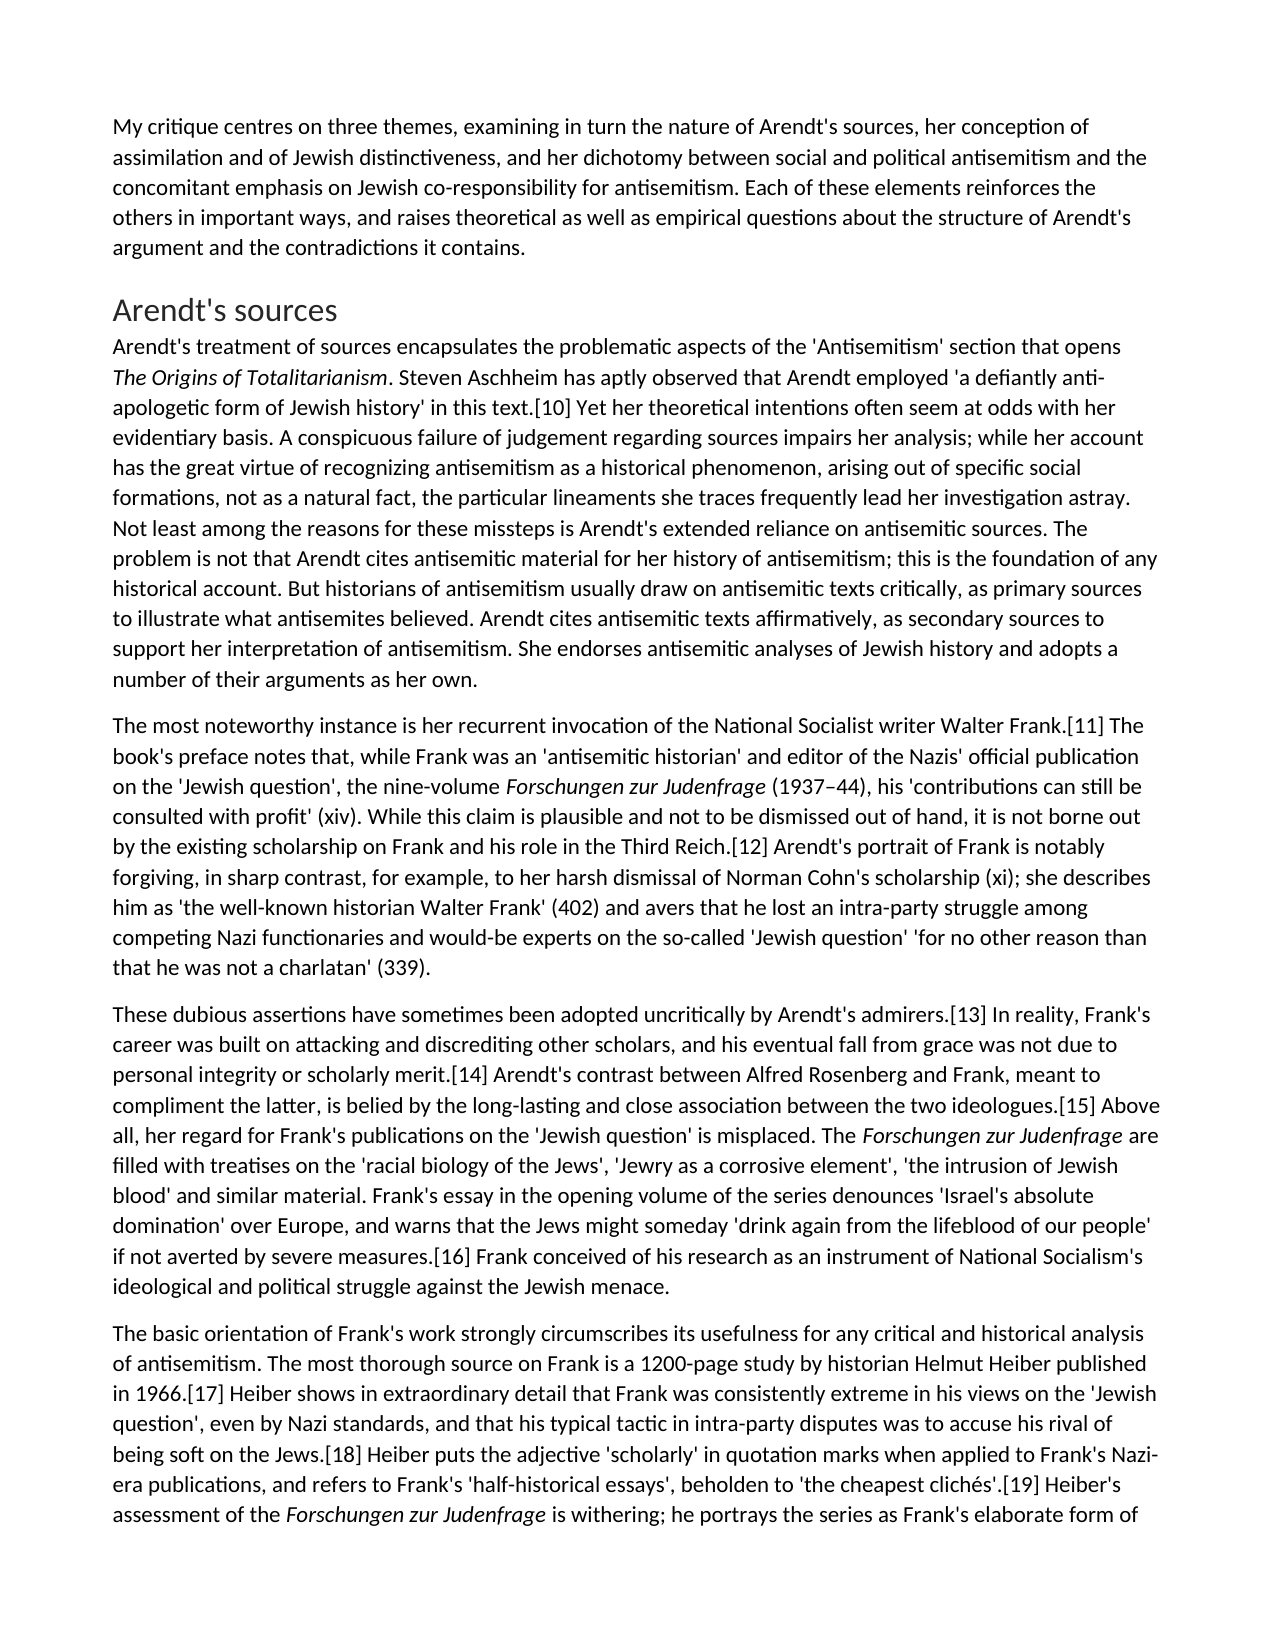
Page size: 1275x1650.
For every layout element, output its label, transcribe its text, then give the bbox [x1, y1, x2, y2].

text The most noteworthy instance is her recurrent invocation of the National Socialist writer Walter Frank.[11] The book's preface notes that, while Frank was an 'antisemitic historian' and editor of the Nazis' official publication on the 'Jewish question', the nine-volume Forschungen zur Judenfrage (1937–44), his 'contributions can still be consulted with profit' (xiv). While this claim is plausible and not to be dismissed out of hand, it is not borne out by the existing scholarship on Frank and his role in the Third Reich.[12] Arendt's portrait of Frank is notably forgiving, in sharp contrast, for example, to her harsh dismissal of Norman Cohn's scholarship (xi); she describes him as 'the well-known historian Walter Frank' (402) and avers that he lost an intra-party struggle among competing Nazi functionaries and would-be experts on the so-called 'Jewish question' 'for no other reason than that he was not a charlatan' (339). [112, 712, 1162, 981]
subtitle Arendt's sources [112, 288, 1162, 329]
text Arendt's treatment of sources encapsulates the problematic aspects of the 'Antisemitism' section that opens The Origins of Totalitarianism. Steven Aschheim has aptly observed that Arendt employed 'a defiantly anti-apologetic form of Jewish history' in this text.[10] Yet her theoretical intentions often seem at odds with her evidentiary basis. A conspicuous failure of judgement regarding sources impairs her analysis; while her account has the great virtue of recognizing antisemitism as a historical phenomenon, arising out of specific social formations, not as a natural fact, the particular lineaments she traces frequently lead her investigation astray. Not least among the reasons for these missteps is Arendt's extended reliance on antisemitic sources. The problem is not that Arendt cites antisemitic material for her history of antisemitism; this is the foundation of any historical account. But historians of antisemitism usually draw on antisemitic texts critically, as primary sources to illustrate what antisemites believed. Arendt cites antisemitic texts affirmatively, as secondary sources to support her interpretation of antisemitism. She endorses antisemitic analyses of Jewish history and adopts a number of their arguments as her own. [112, 332, 1162, 693]
text These dubious assertions have sometimes been adopted uncritically by Arendt's admirers.[13] In reality, Frank's career was built on attacking and discrediting other scholars, and his eventual fall from grace was not due to personal integrity or scholarly merit.[14] Arendt's contrast between Alfred Rosenberg and Frank, meant to compliment the latter, is belied by the long-lasting and close association between the two ideologues.[15] Above all, her regard for Frank's publications on the 'Jewish question' is misplaced. The Forschungen zur Judenfrage are filled with treatises on the 'racial biology of the Jews', 'Jewry as a corrosive element', 'the intrusion of Jewish blood' and similar material. Frank's essay in the opening volume of the series denounces 'Israel's absolute domination' over Europe, and warns that the Jews might someday 'drink again from the lifeblood of our people' if not averted by severe measures.[16] Frank conceived of his research as an instrument of National Socialism's ideological and political struggle against the Jewish menace. [112, 1000, 1162, 1300]
text My critique centres on three themes, examining in turn the nature of Arendt's sources, her conception of assimilation and of Jewish distinctiveness, and her dichotomy between social and political antisemitism and the concomitant emphasis on Jewish co-responsibility for antisemitism. Each of these elements reinforces the others in important ways, and raises theoretical as well as empirical questions about the structure of Arendt's argument and the contradictions it contains. [112, 112, 1162, 261]
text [112, 1319, 1162, 1528]
